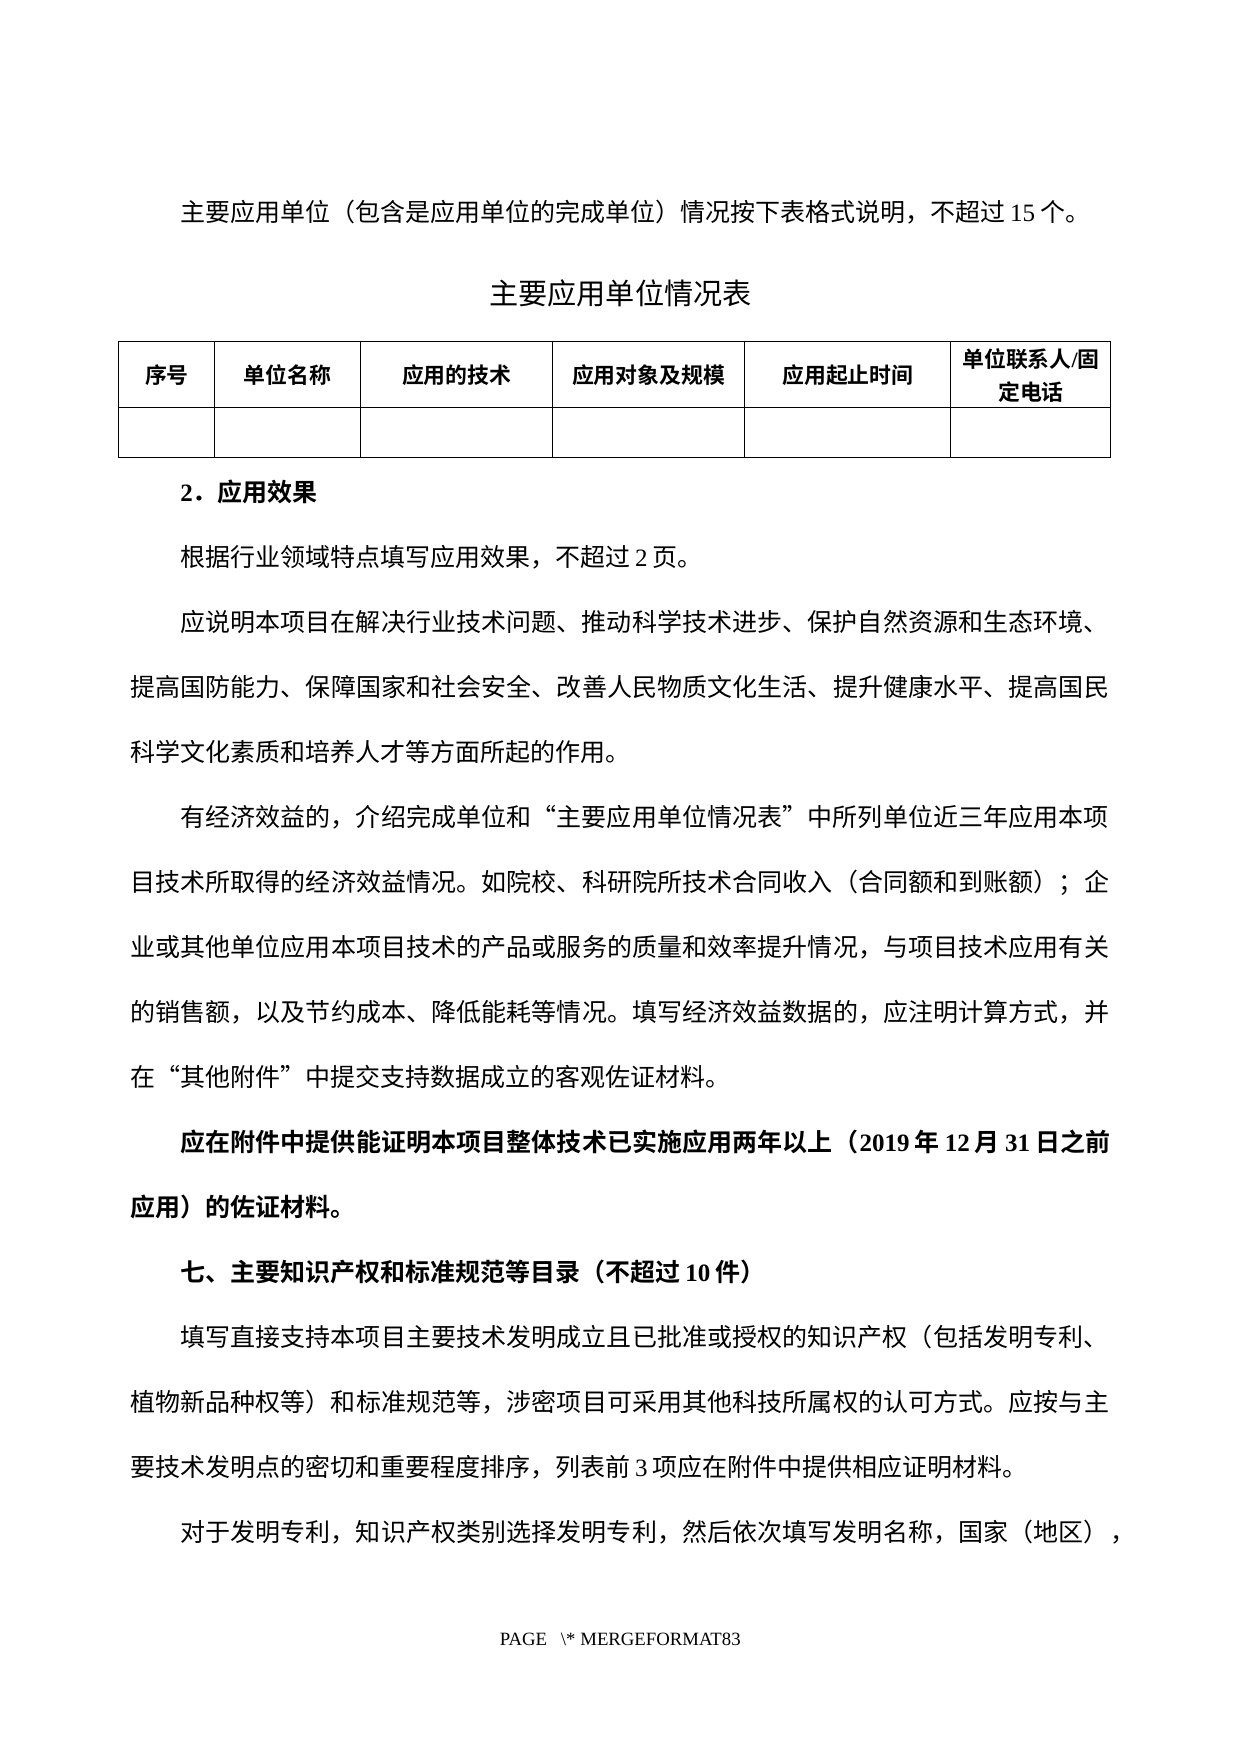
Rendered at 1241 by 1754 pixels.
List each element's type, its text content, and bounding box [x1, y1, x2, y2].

table_header 应用起止时间 [745, 342, 950, 407]
text 填写直接支持本项目主要技术发明成立且已批准或授权的知识产权（包括发明专利、植物新品种权等）和标准规范等，涉密项目可采用其他科技所属权的认可方式。应按与主要技术发明点的密切和重要程度排序，列表前3项应在附件中提供相应证明材料。 [130, 1303, 1110, 1498]
table_cell [215, 408, 360, 457]
table_cell [119, 408, 214, 457]
text 根据行业领域特点填写应用效果，不超过2页。 [130, 523, 1110, 588]
table_header 应用对象及规模 [553, 342, 744, 407]
text 应在附件中提供能证明本项目整体技术已实施应用两年以上（2019年12月31日之前应用）的佐证材料。 [130, 1108, 1110, 1238]
text 主要应用单位（包含是应用单位的完成单位）情况按下表格式说明，不超过15个。 [130, 178, 1110, 243]
table_cell [553, 408, 744, 457]
table_header 应用的技术 [361, 342, 552, 407]
table_cell [745, 408, 950, 457]
text 2．应用效果 [130, 458, 1110, 523]
table_cell [951, 408, 1110, 457]
text 有经济效益的，介绍完成单位和“主要应用单位情况表”中所列单位近三年应用本项目技术所取得的经济效益情况。如院校、科研院所技术合同收入（合同额和到账额）；企业或其他单位应用本项目技术的产品或服务的质量和效率提升情况，与项目技术应用有关的销售额，以及节约成本、降低能耗等情况。填写经济效益数据的，应注明计算方式，并在“其他附件”中提交支持数据成立的客观佐证材料。 [130, 783, 1110, 1108]
text 应说明本项目在解决行业技术问题、推动科学技术进步、保护自然资源和生态环境、提高国防能力、保障国家和社会安全、改善人民物质文化生活、提升健康水平、提高国民科学文化素质和培养人才等方面所起的作用。 [130, 588, 1110, 783]
text 主要应用单位情况表 [130, 259, 1110, 324]
table_header 序号 [119, 342, 214, 407]
table_header 单位联系人/固定电话 [951, 342, 1110, 407]
text 七、主要知识产权和标准规范等目录（不超过10件） [130, 1238, 1110, 1303]
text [130, 1498, 1110, 1563]
table_cell [361, 408, 552, 457]
table_header 单位名称 [215, 342, 360, 407]
